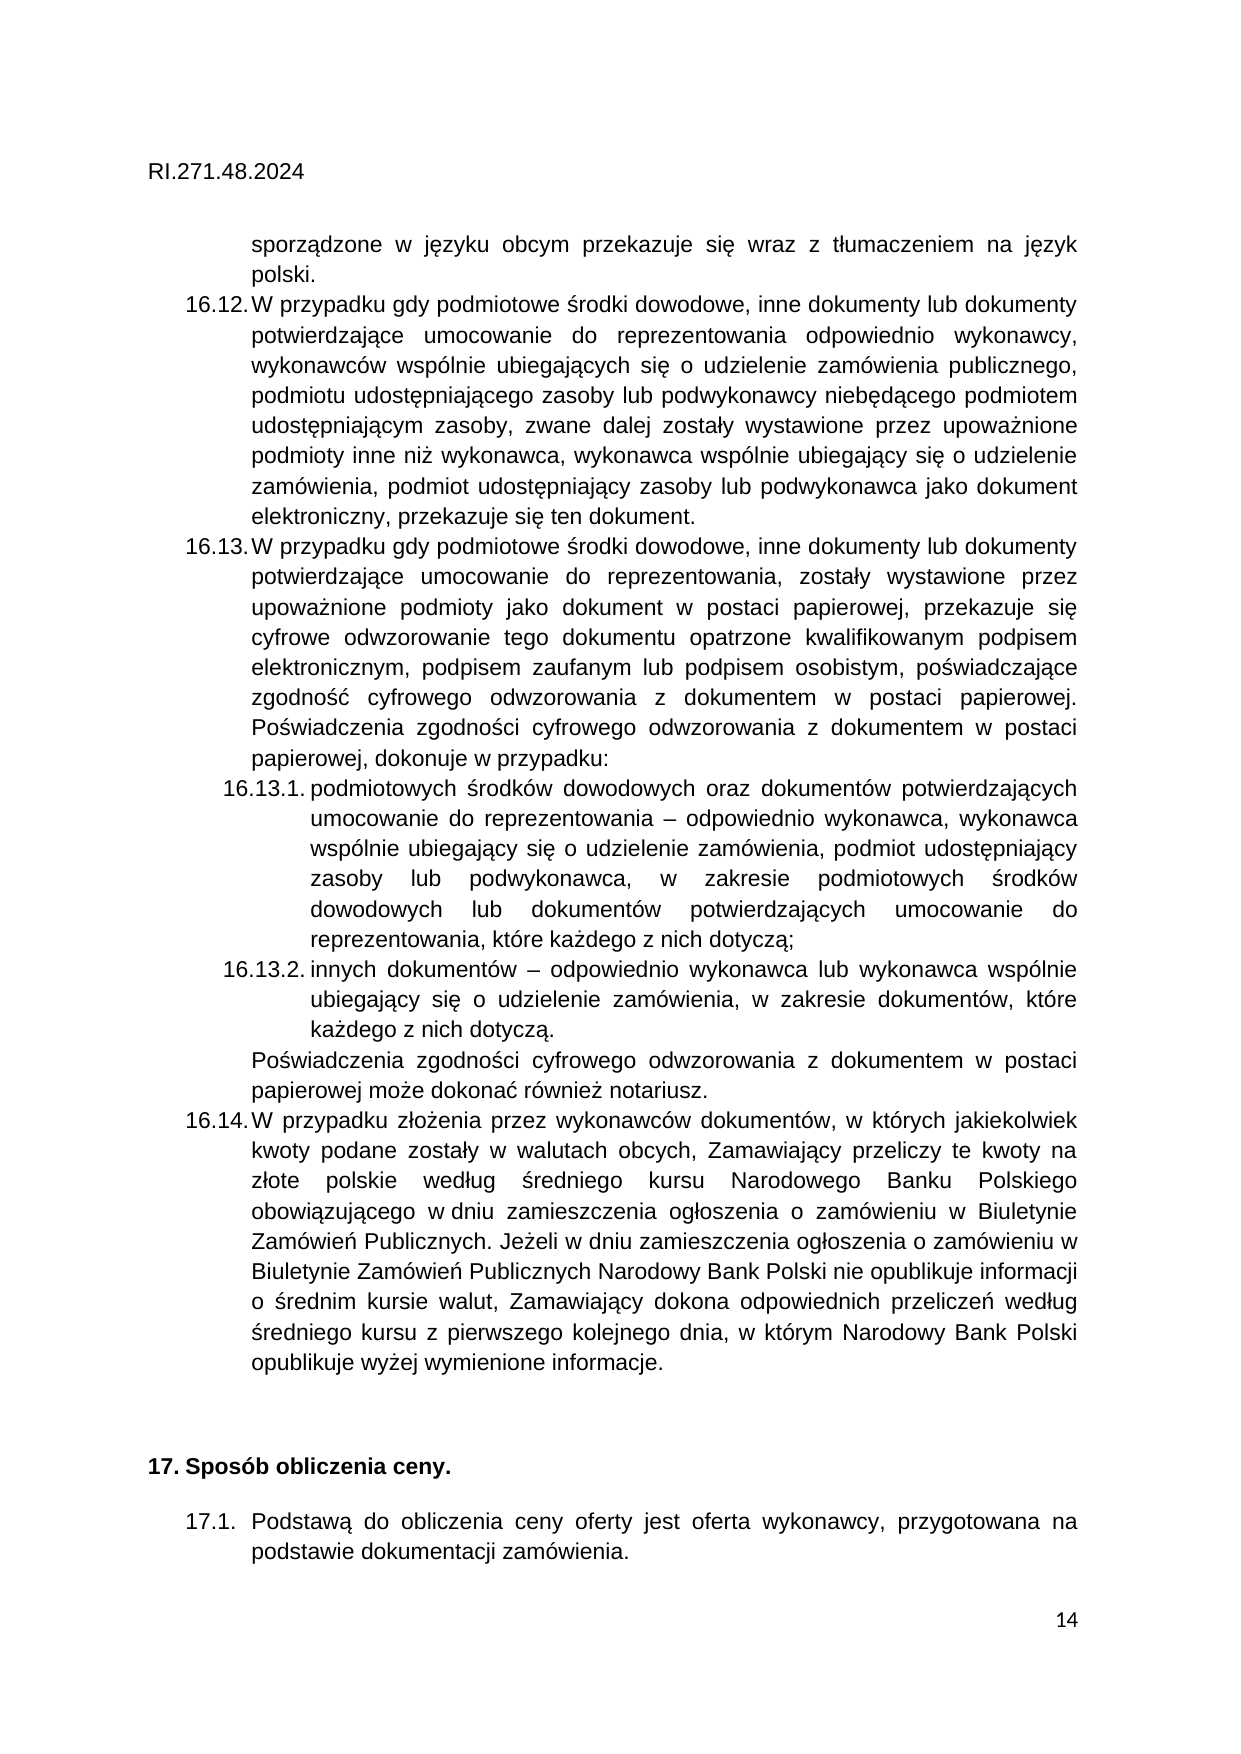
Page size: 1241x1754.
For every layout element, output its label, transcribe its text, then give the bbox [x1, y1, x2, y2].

subtitle Sposób obliczenia ceny. [148, 1453, 1078, 1479]
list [185, 231, 1078, 288]
text Poświadczenia zgodności cyfrowego odwzorowania z dokumentem w postaci papierowej może dokonać również notariusz. [251, 1047, 1078, 1103]
list W przypadku gdy podmiotowe środki dowodowe, inne dokumenty lub dokumenty potwierdzające umocowanie do reprezentowania odpowiednio wykonawcy, wykonawców wspólnie ubiegających się o udzielenie zamówienia publicznego, podmiotu udostępniającego zasoby lub podwykonawcy niebędącego podmiotem udostępniającym zasoby, zwane dalej zostały wystawione przez upoważnione podmioty inne niż wykonawca, wykonawca wspólnie ubiegający się o udzielenie zamówienia, podmiot udostępniający zasoby lub podwykonawca jako dokument elektroniczny, przekazuje się ten dokument. [185, 291, 1078, 529]
list podmiotowych środków dowodowych oraz dokumentów potwierdzających umocowanie do reprezentowania – odpowiednio wykonawca, wykonawca wspólnie ubiegający się o udzielenie zamówienia, podmiot udostępniający zasoby lub podwykonawca, w zakresie podmiotowych środków dowodowych lub dokumentów potwierdzających umocowanie do reprezentowania, które każdego z nich dotyczą; [223, 775, 1078, 952]
list Podstawą do obliczenia ceny oferty jest oferta wykonawcy, przygotowana na podstawie dokumentacji zamówienia. [185, 1508, 1078, 1564]
list innych dokumentów – odpowiednio wykonawca lub wykonawca wspólnie ubiegający się o udzielenie zamówienia, w zakresie dokumentów, które każdego z nich dotyczą. [223, 956, 1078, 1043]
list W przypadku złożenia przez wykonawców dokumentów, w których jakiekolwiek kwoty podane zostały w walutach obcych, Zamawiający przeliczy te kwoty na złote polskie według średniego kursu Narodowego Banku Polskiego obowiązującego w dniu zamieszczenia ogłoszenia o zamówieniu w Biuletynie Zamówień Publicznych. Jeżeli w dniu zamieszczenia ogłoszenia o zamówieniu w Biuletynie Zamówień Publicznych Narodowy Bank Polski nie opublikuje informacji o średnim kursie walut, Zamawiający dokona odpowiednich przeliczeń według średniego kursu z pierwszego kolejnego dnia, w którym Narodowy Bank Polski opublikuje wyżej wymienione informacje. [185, 1107, 1078, 1375]
list W przypadku gdy podmiotowe środki dowodowe, inne dokumenty lub dokumenty potwierdzające umocowanie do reprezentowania, zostały wystawione przez upoważnione podmioty jako dokument w postaci papierowej, przekazuje się cyfrowe odwzorowanie tego dokumentu opatrzone kwalifikowanym podpisem elektronicznym, podpisem zaufanym lub podpisem osobistym, poświadczające zgodność cyfrowego odwzorowania z dokumentem w postaci papierowej. Poświadczenia zgodności cyfrowego odwzorowania z dokumentem w postaci papierowej, dokonuje w przypadku: [185, 533, 1078, 771]
